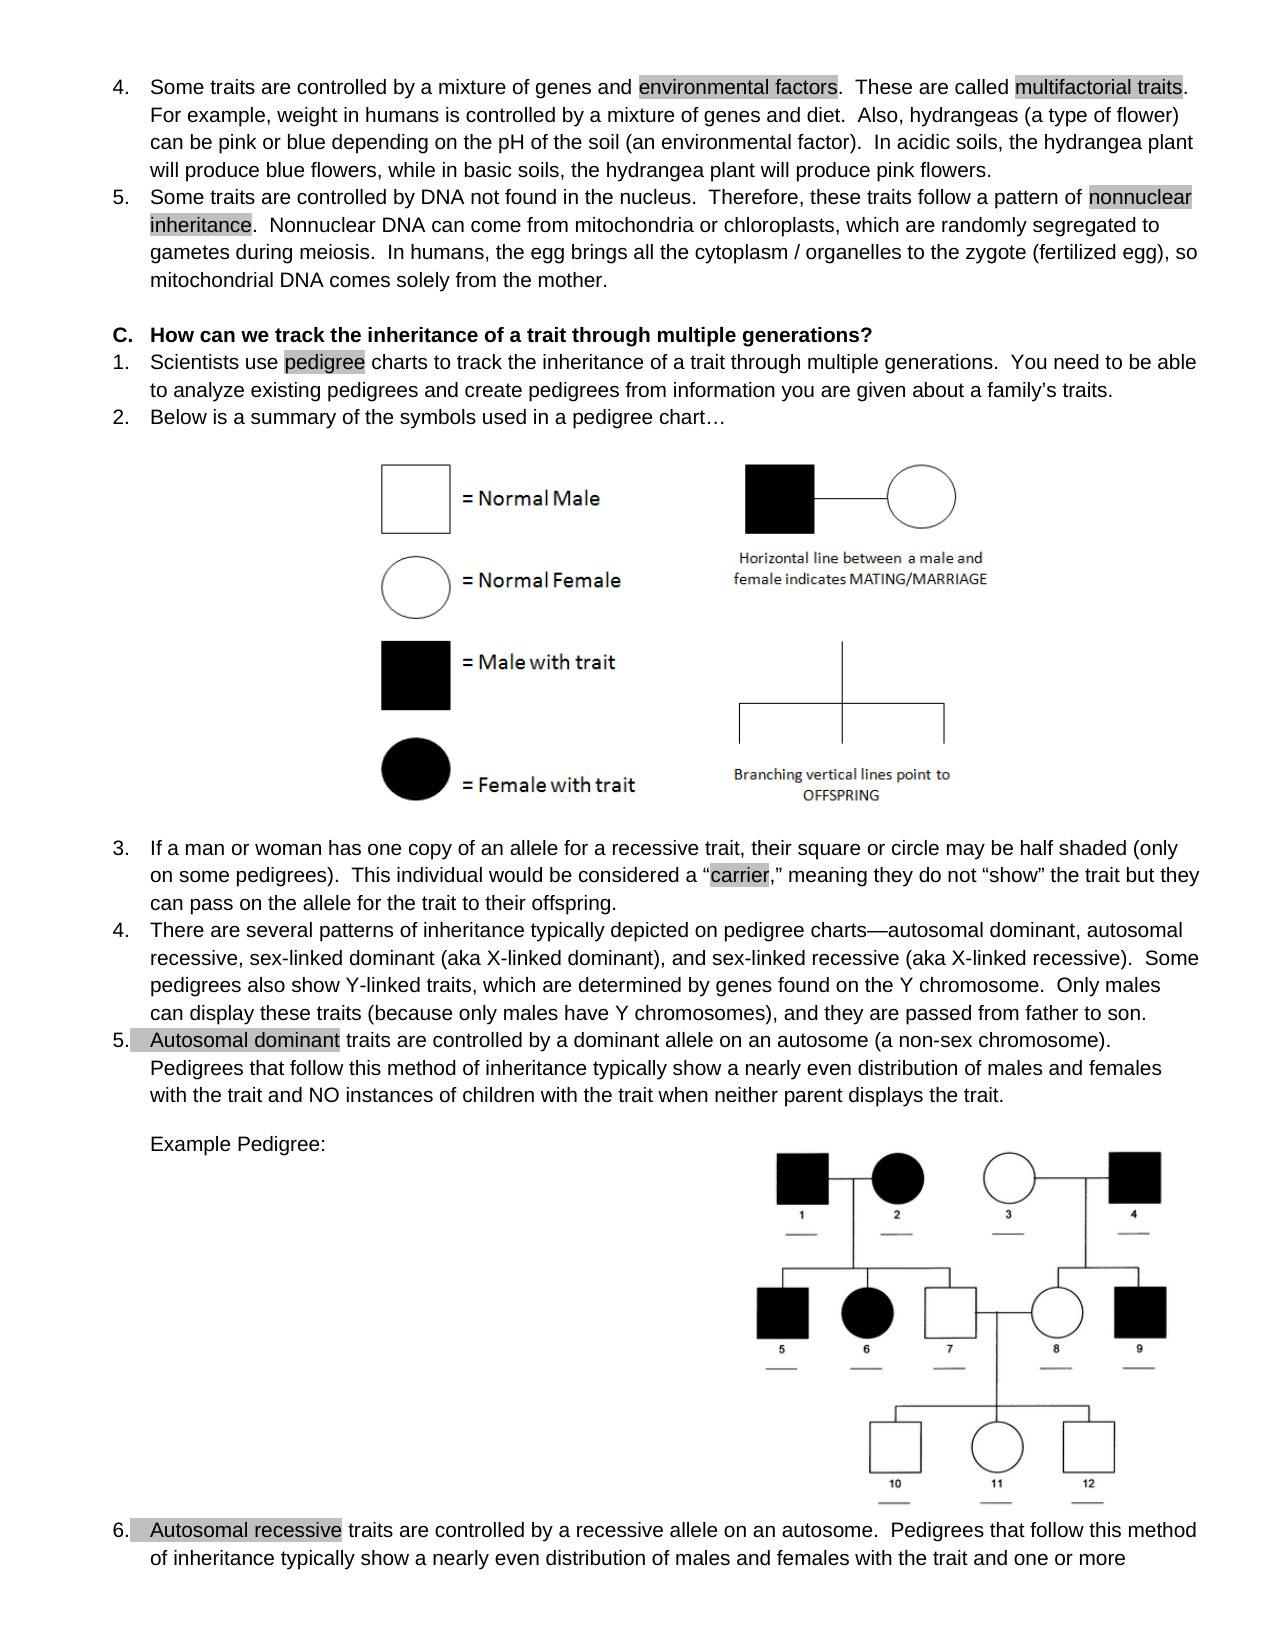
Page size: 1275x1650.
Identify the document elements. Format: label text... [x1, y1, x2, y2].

list Some traits are controlled by a mixture of genes and environmental factors. These are called multifactorial traits. For example, weight in humans is controlled by a mixture of genes and diet. Also, hydrangeas (a type of flower) can be pink or blue depending on the pH of the soil (an environmental factor). In acidic soils, the hydrangea plant will produce blue flowers, while in basic soils, the hydrangea plant will produce pink flowers. [112, 75, 1200, 181]
list Autosomal dominant traits are controlled by a dominant allele on an autosome (a non-sex chromosome). Pedigrees that follow this method of inheritance typically show a nearly even distribution of males and females with the trait and NO instances of children with the trait when neither parent displays the trait. [112, 1028, 1200, 1107]
picture [353, 432, 997, 832]
list Scientists use pedigree charts to track the inheritance of a trait through multiple generations. You need to be able to analyze existing pedigrees and create pedigrees from information you are given about a family’s traits. [112, 350, 1200, 401]
picture [744, 1139, 1186, 1514]
list How can we track the inheritance of a trait through multiple generations? [112, 322, 1200, 346]
list Below is a summary of the symbols used in a pedigree chart… [112, 405, 1200, 429]
list Some traits are controlled by DNA not found in the nucleus. Therefore, these traits follow a pattern of nonnuclear inheritance. Nonnuclear DNA can come from mitochondria or chloroplasts, which are randomly segregated to gametes during meiosis. In humans, the egg brings all the cytoplasm / organelles to the zygote (fertilized egg), so mitochondrial DNA comes solely from the mother. [112, 185, 1200, 291]
text Example Pedigree: [150, 1131, 1200, 1155]
list If a man or woman has one copy of an allele for a recessive trait, their square or circle may be half shaded (only on some pedigrees). This individual would be considered a “carrier,” meaning they do not “show” the trait but they can pass on the allele for the trait to their offspring. [112, 836, 1200, 914]
list There are several patterns of inheritance typically depicted on pedigree charts—autosomal dominant, autosomal recessive, sex-linked dominant (aka X-linked dominant), and sex-linked recessive (aka X-linked recessive). Some pedigrees also show Y-linked traits, which are determined by genes found on the Y chromosome. Only males can display these traits (because only males have Y chromosomes), and they are passed from father to son. [112, 918, 1200, 1024]
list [112, 1518, 1200, 1569]
